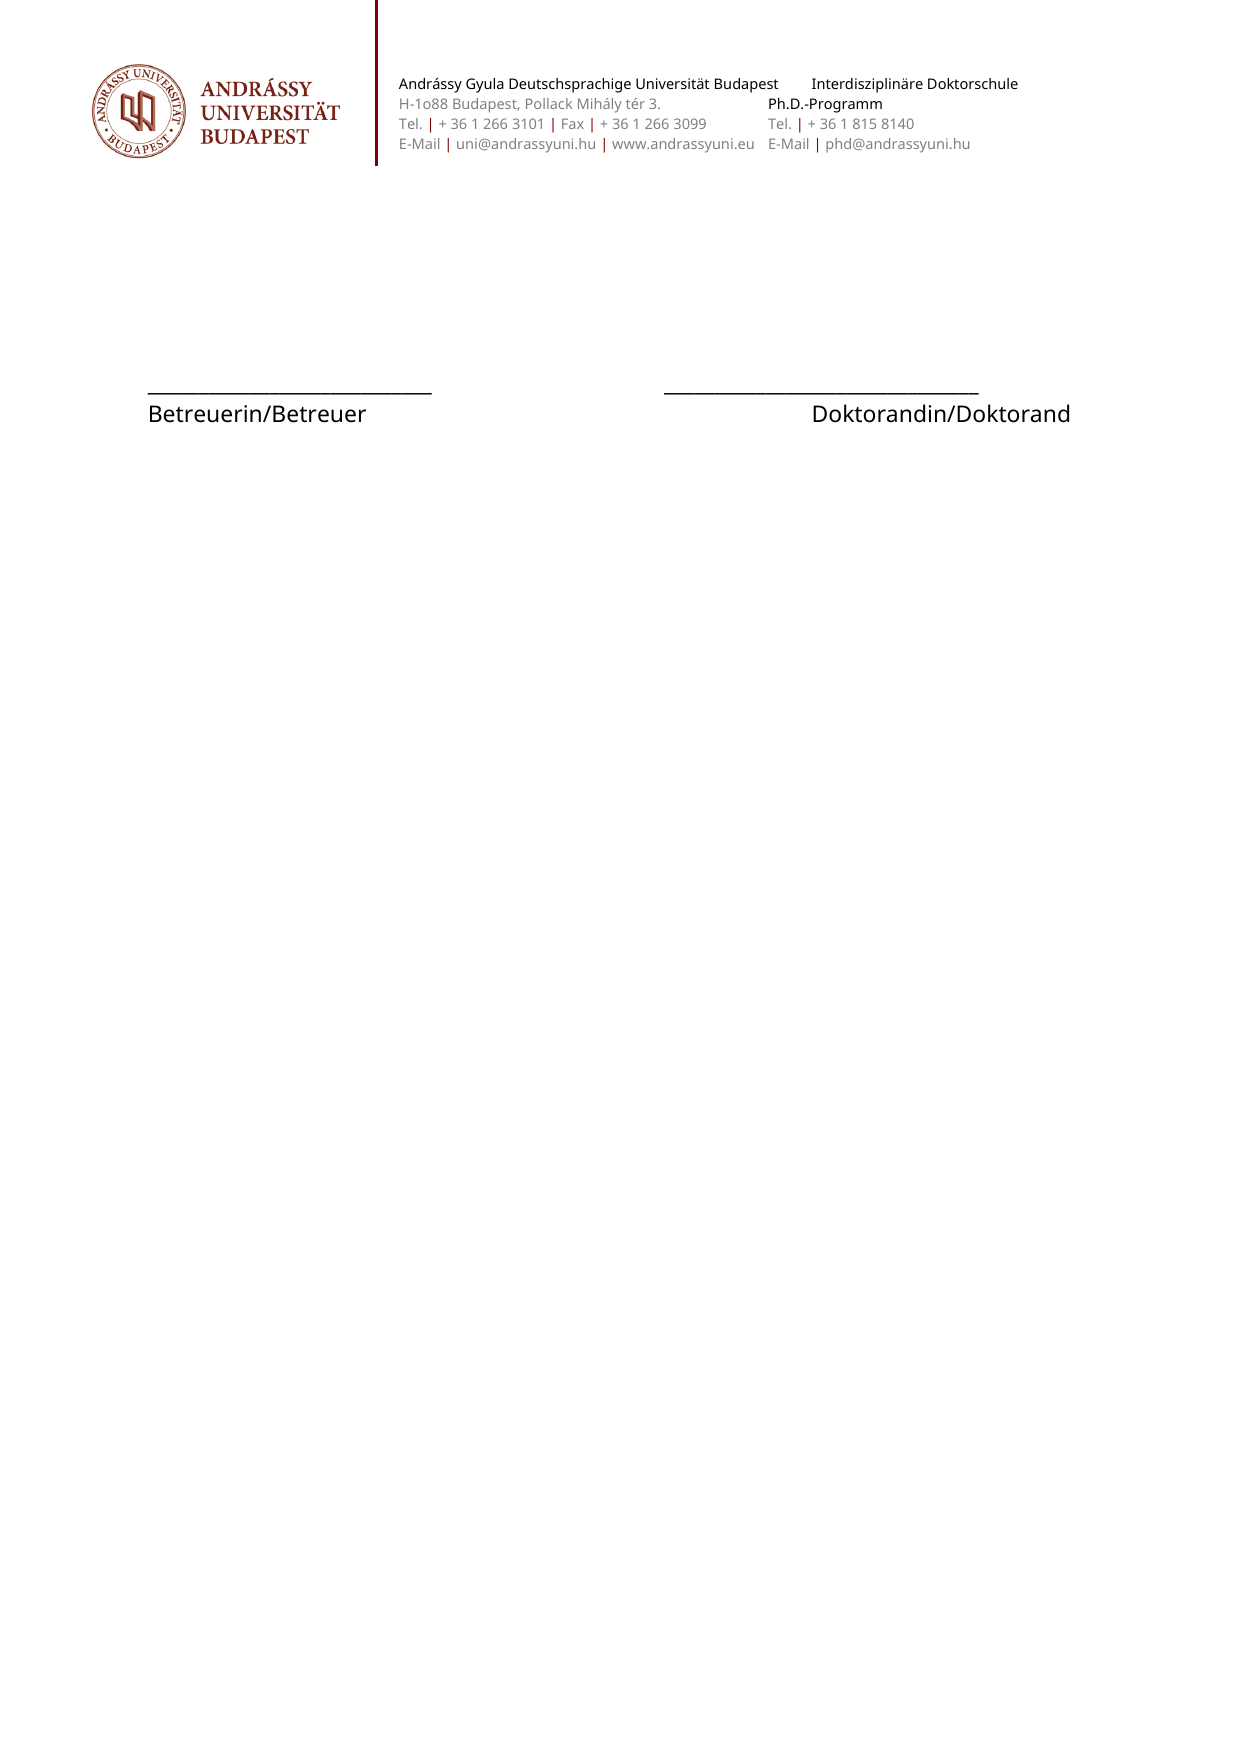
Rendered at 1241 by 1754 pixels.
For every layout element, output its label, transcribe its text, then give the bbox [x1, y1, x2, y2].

picture [88, 61, 343, 162]
text Betreuerin/Betreuer Doktorandin/Doktorand [148, 398, 1093, 429]
text ____________________________ _______________________________ [148, 367, 1093, 398]
